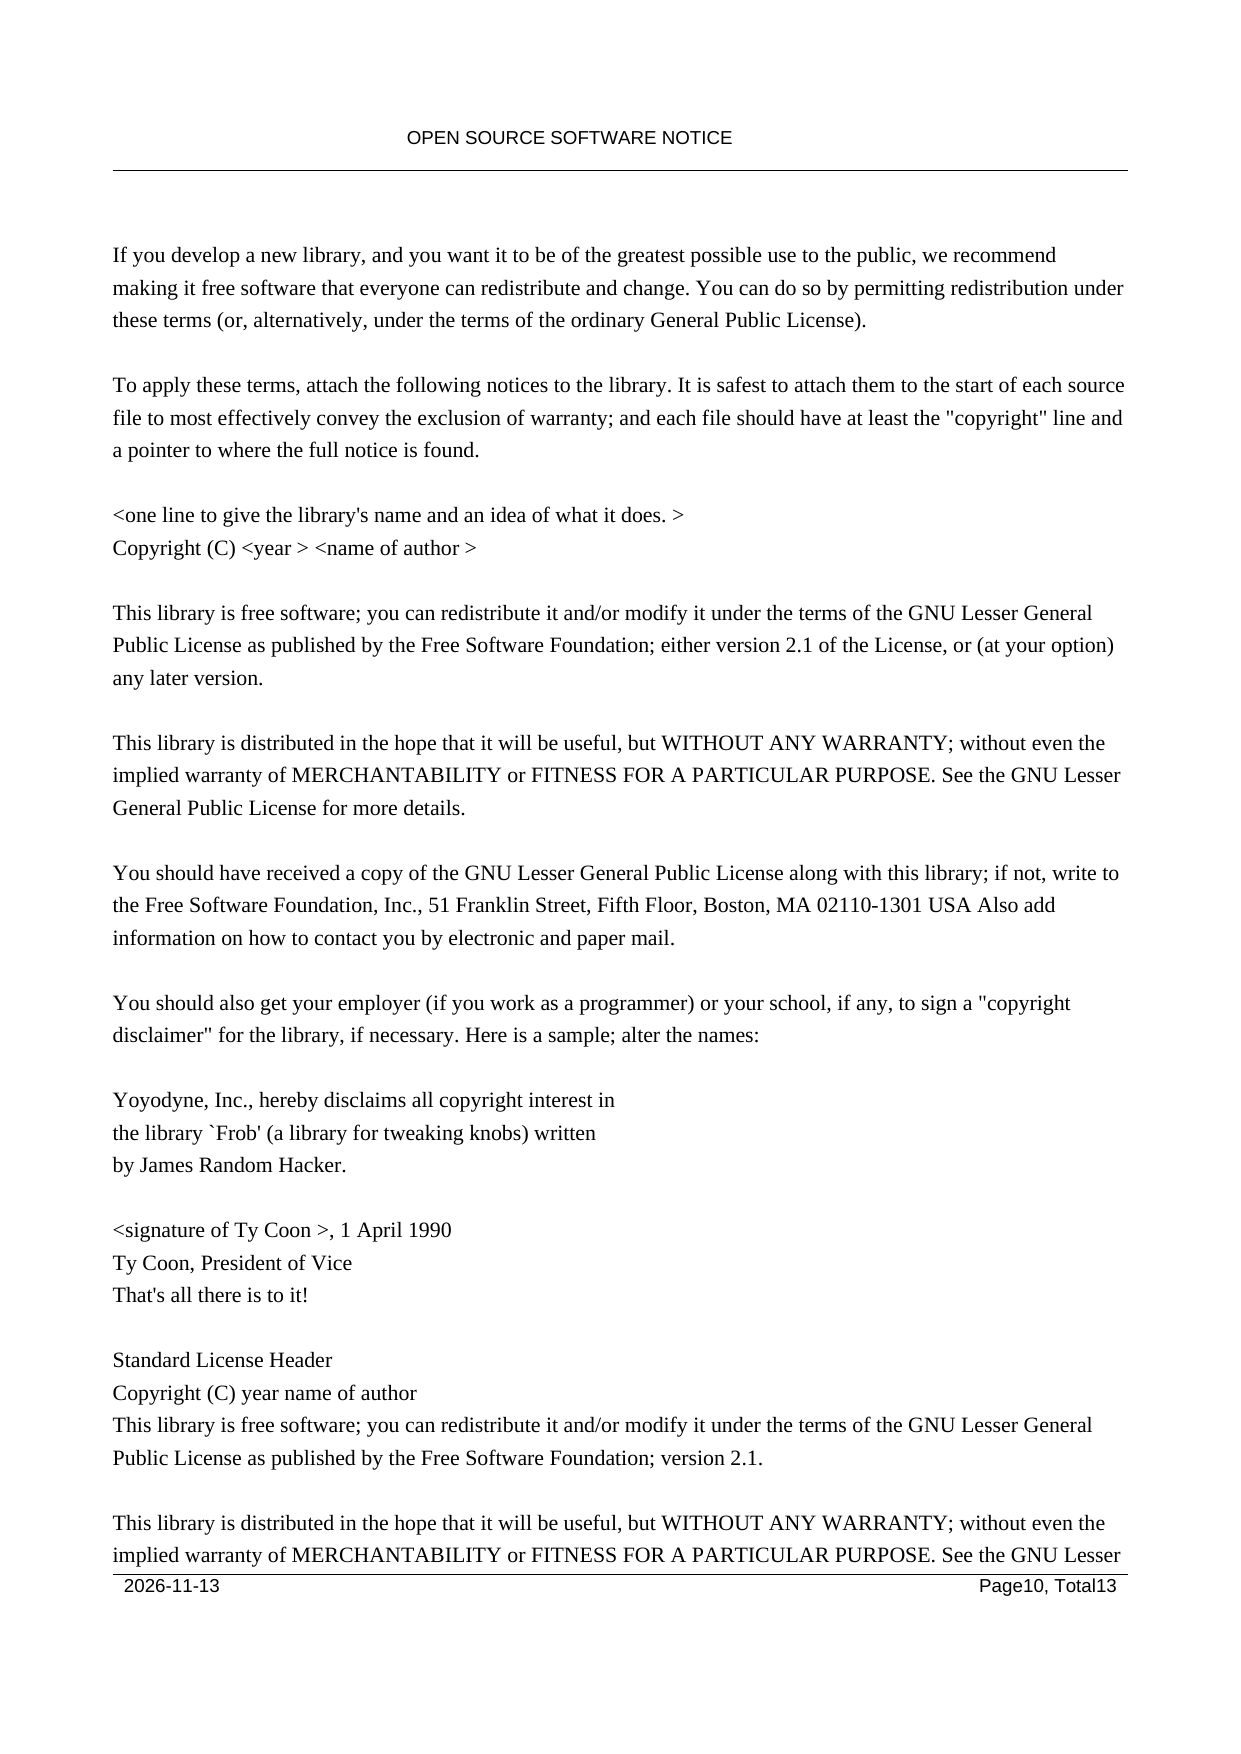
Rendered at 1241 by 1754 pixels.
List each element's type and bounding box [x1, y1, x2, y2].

text [112, 206, 1128, 1571]
